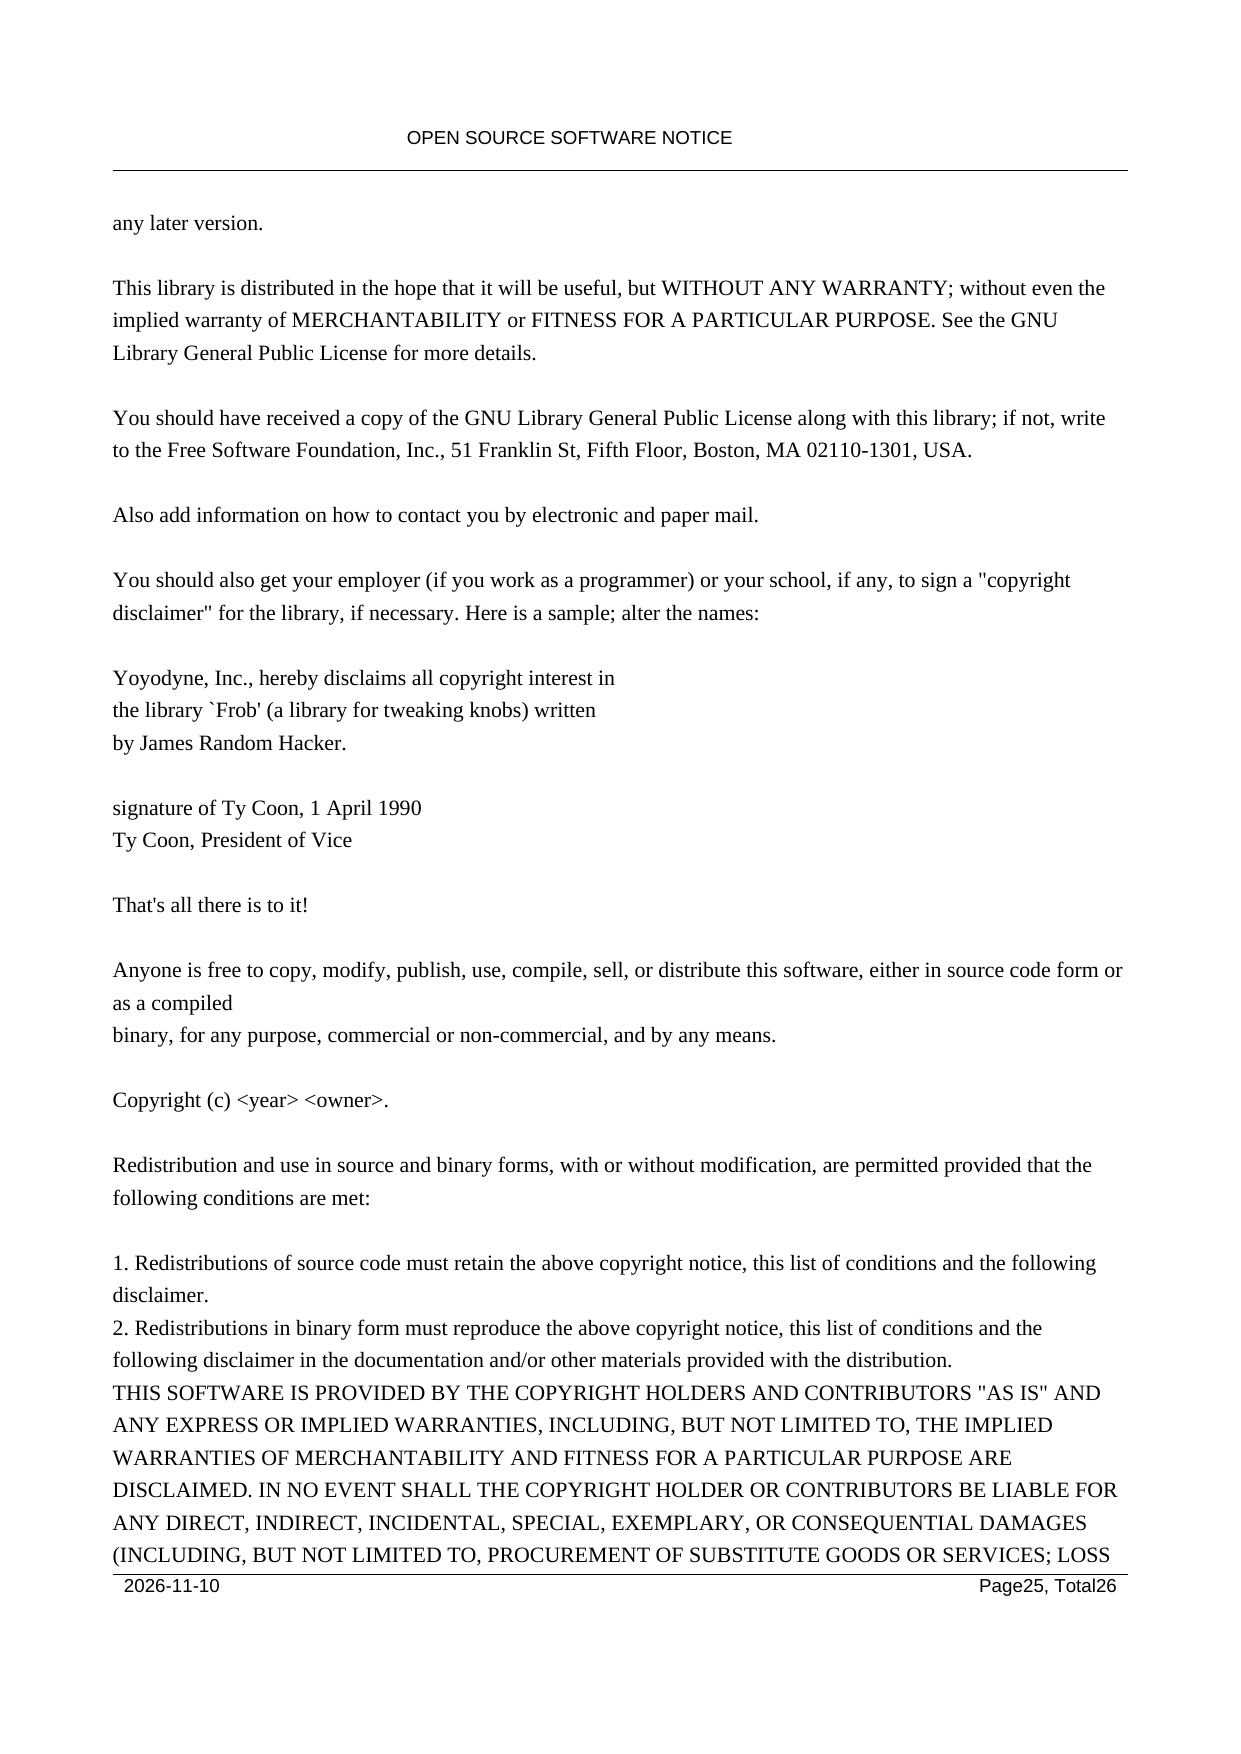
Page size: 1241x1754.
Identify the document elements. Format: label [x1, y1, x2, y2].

text [112, 206, 1128, 1571]
